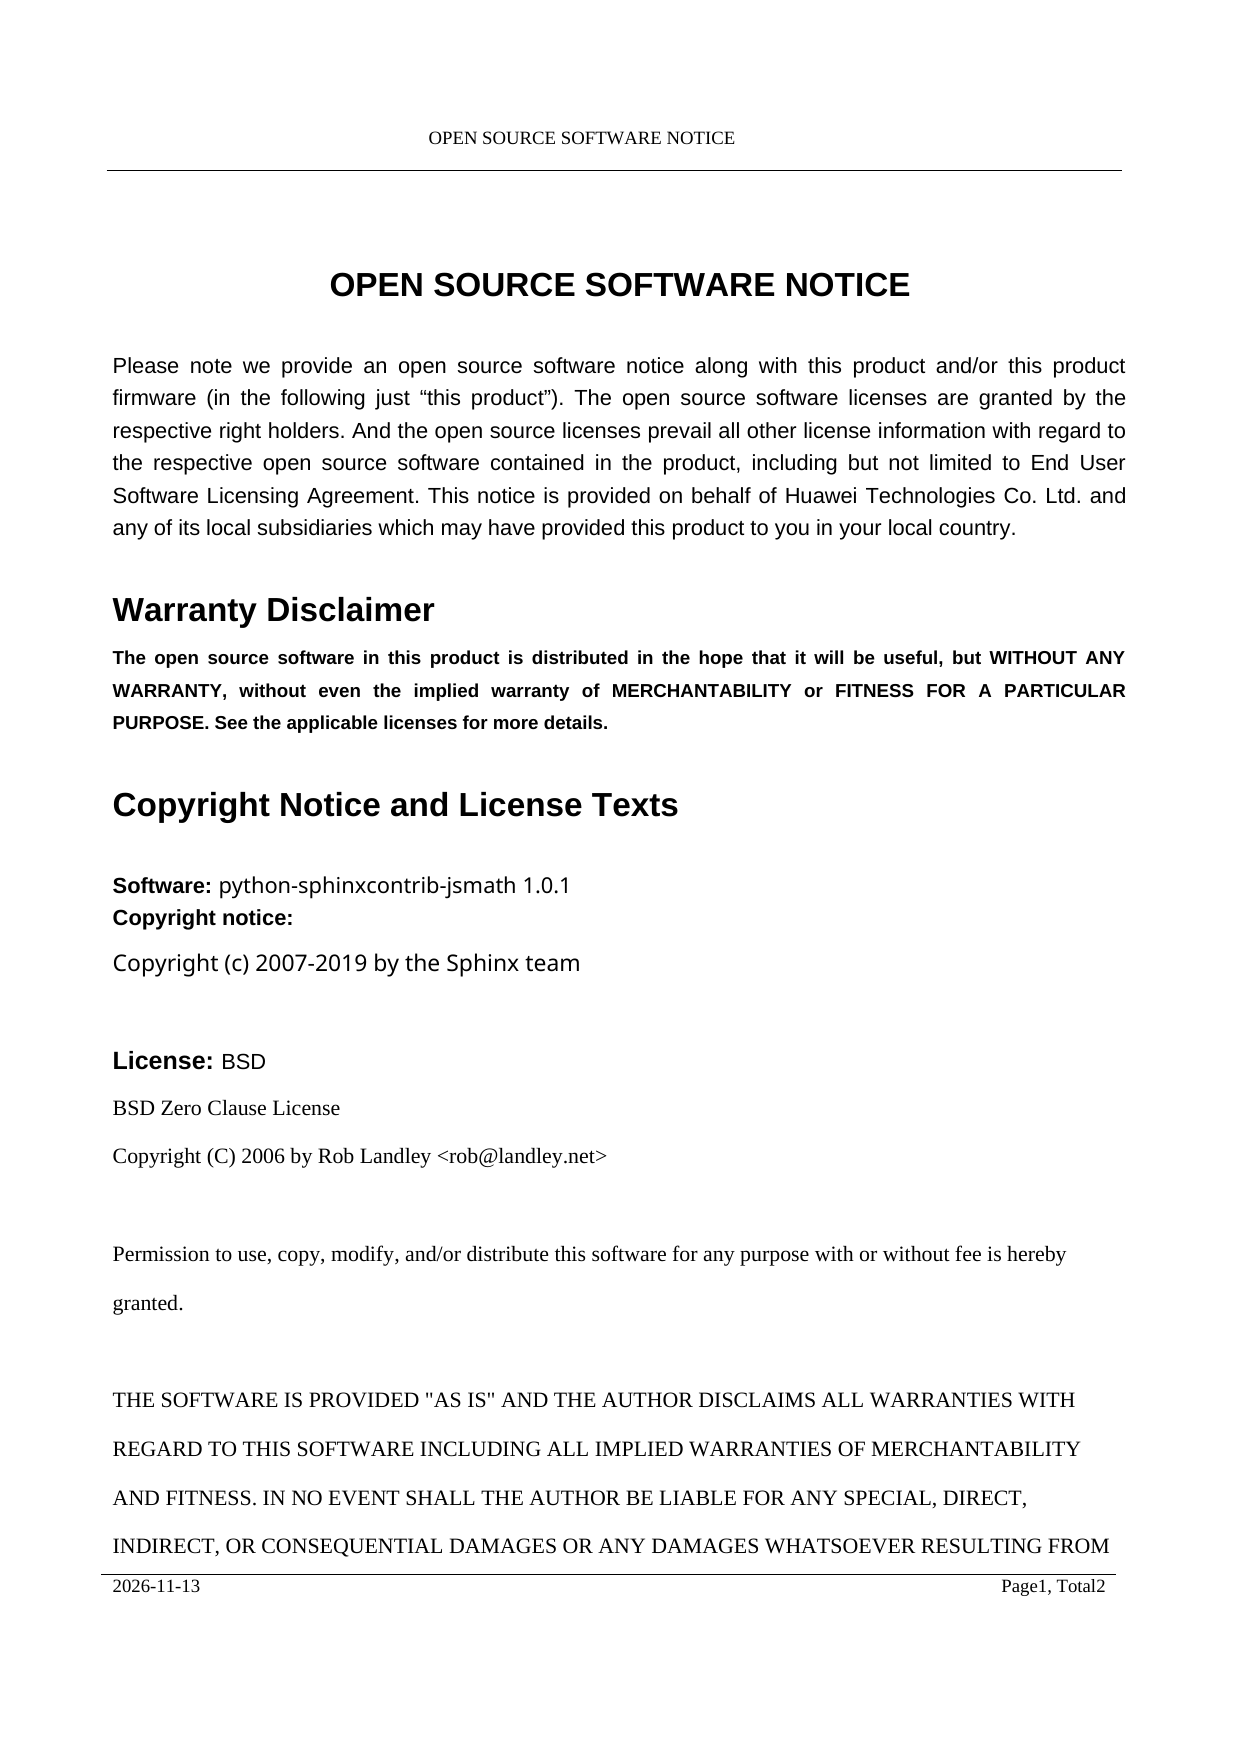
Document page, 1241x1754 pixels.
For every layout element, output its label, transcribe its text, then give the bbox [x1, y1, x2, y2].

text Please note we provide an open source software notice along with this product and/or this product firmware (in the following just “this product”). The open source software licenses are granted by the respective right holders. And the open source licenses prevail all other license information with regard to the respective open source software contained in the product, including but not limited to End User Software Licensing Agreement. This notice is provided on behalf of Huawei Technologies Co. Ltd. and any of its local subsidiaries which may have provided this product to you in your local country. [112, 349, 1128, 544]
text Warranty Disclaimer [112, 576, 1128, 641]
text License: BSD [112, 1044, 1128, 1077]
text Copyright (c) 2007-2019 by the Sphinx team [112, 947, 1128, 1028]
text Software: python-sphinxcontrib-jsmath 1.0.1 [112, 869, 1128, 901]
text OPEN SOURCE SOFTWARE NOTICE [112, 251, 1128, 316]
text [112, 1091, 1128, 1562]
text Copyright notice: [112, 901, 1128, 934]
text The open source software in this product is distributed in the hope that it will be useful, but WITHOUT ANY WARRANTY, without even the implied warranty of MERCHANTABILITY or FITNESS FOR A PARTICULAR PURPOSE. See the applicable licenses for more details. [112, 641, 1128, 739]
text Copyright Notice and License Texts [112, 771, 1128, 836]
